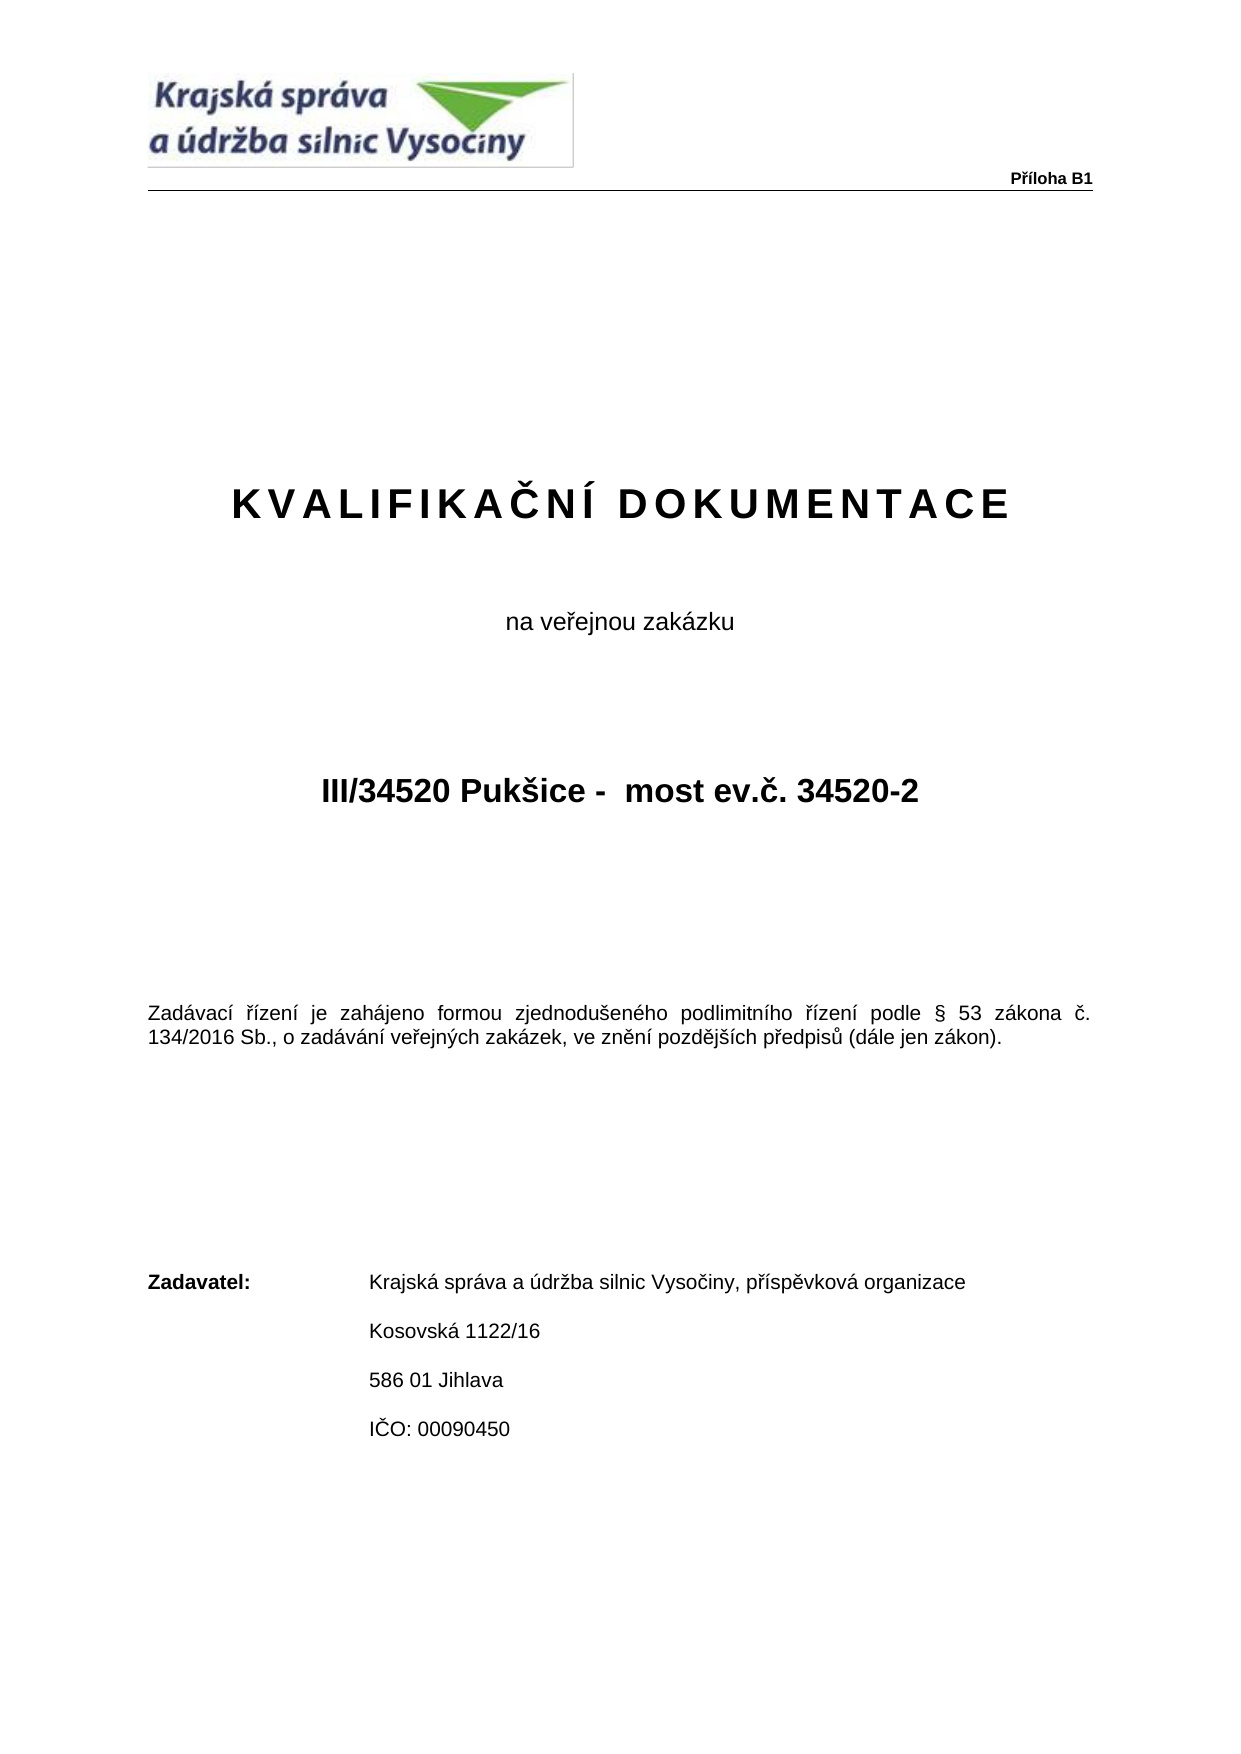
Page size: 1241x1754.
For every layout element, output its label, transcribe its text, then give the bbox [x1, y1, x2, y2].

text IČO: 00090450 [295, 1416, 1093, 1440]
text 586 01 Jihlava [148, 1367, 1093, 1391]
text Zadávací řízení je zahájeno formou zjednodušeného podlimitního řízení podle § 53 zákona č. 134/2016 Sb., o zadávání veřejných zakázek, ve znění pozdějších předpisů (dále jen zákon). [148, 1001, 1093, 1049]
picture [147, 73, 574, 169]
text Zadavatel: Krajská správa a údržba silnic Vysočiny, příspěvková organizace [148, 1269, 1093, 1293]
text na veřejnou zakázku [148, 607, 1093, 635]
text KVALIFIKAČNÍ DOKUMENTACE [148, 480, 1093, 528]
text III/34520 Pukšice - most ev.č. 34520-2 [148, 771, 1093, 810]
text Kosovská 1122/16 [148, 1318, 1093, 1342]
